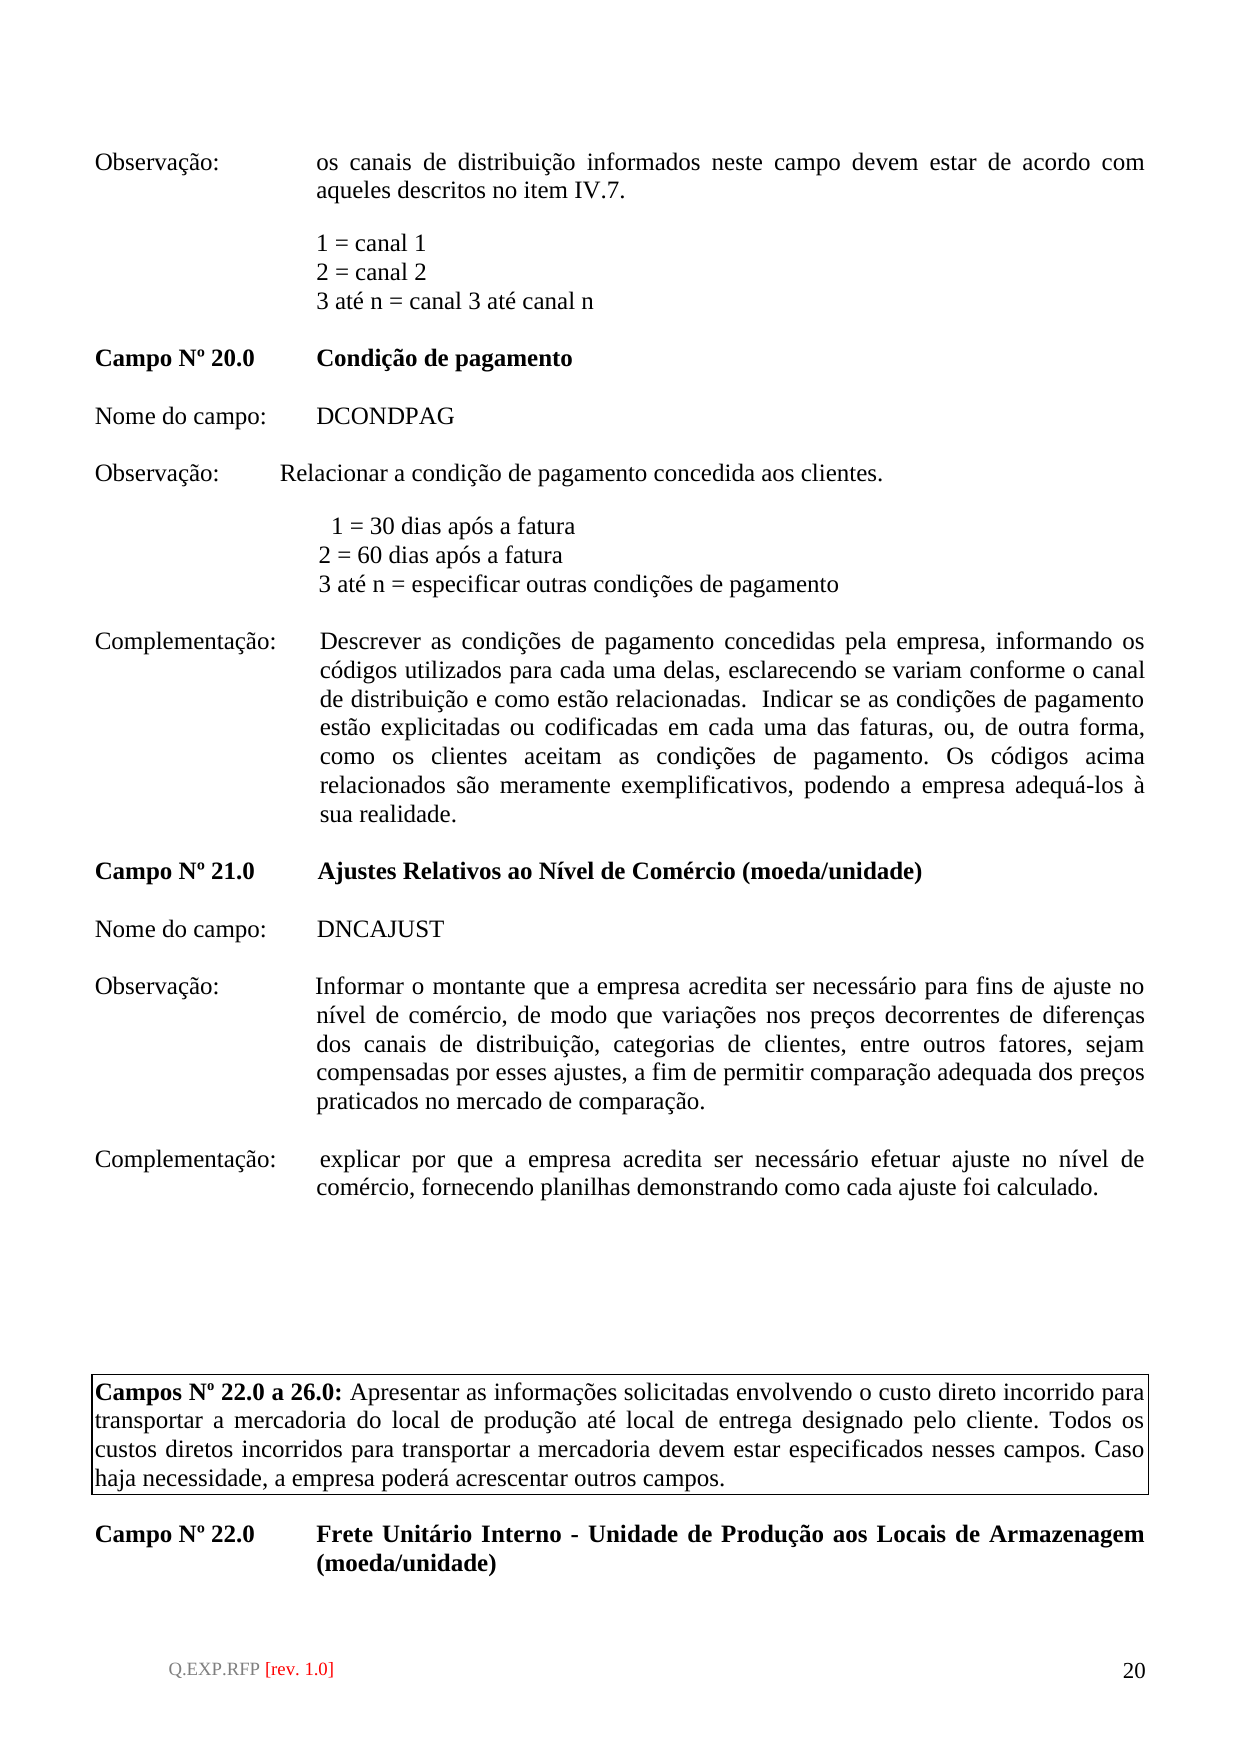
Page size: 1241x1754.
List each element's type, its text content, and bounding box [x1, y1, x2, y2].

text 2 = canal 2 [94, 257, 1146, 286]
text Campo Nº 21.0 Ajustes Relativos ao Nível de Comércio (moeda/unidade) [94, 856, 1146, 885]
text 3 até n = canal 3 até canal n [94, 286, 1146, 315]
text Campos No 22.0 a 26.0: Apresentar as informações solicitadas envolvendo o custo direto incorrido para transportar a mercadoria do local de produção até local de entrega designado pelo cliente. Todos os custos diretos incorridos para transportar a mercadoria devem estar especificados nesses campos. Caso haja necessidade, a empresa poderá acrescentar outros campos. [93, 1375, 1148, 1494]
text Nome do campo: DNCAJUST [94, 914, 1146, 942]
text 3 até n = especificar outras condições de pagamento [94, 569, 1146, 597]
text 1 = 30 dias após a fatura [257, 511, 1146, 540]
text Nome do campo: DCONDPAG [94, 401, 1146, 430]
text 2 = 60 dias após a fatura [94, 540, 1146, 569]
text Observação: Relacionar a condição de pagamento concedida aos clientes. [94, 458, 1146, 487]
text Observação: os canais de distribuição informados neste campo devem estar de acordo com aqueles descritos no item IV.7. [94, 147, 1146, 204]
text Campo Nº 20.0 Condição de pagamento [94, 343, 1146, 372]
text Observação: Informar o montante que a empresa acredita ser necessário para fins de ajuste no nível de comércio, de modo que variações nos preços decorrentes de diferenças dos canais de distribuição, categorias de clientes, entre outros fatores, sejam compensadas por esses ajustes, a fim de permitir comparação adequada dos preços praticados no mercado de comparação. [94, 971, 1146, 1115]
text 1 = canal 1 [316, 228, 1146, 257]
text Campo Nº 22.0 Frete Unitário Interno - Unidade de Produção aos Locais de Armazenagem (moeda/unidade) [94, 1519, 1146, 1577]
text Complementação: Descrever as condições de pagamento concedidas pela empresa, informando os códigos utilizados para cada uma delas, esclarecendo se variam conforme o canal de distribuição e como estão relacionadas. Indicar se as condições de pagamento estão explicitadas ou codificadas em cada uma das faturas, ou, de outra forma, como os clientes aceitam as condições de pagamento. Os códigos acima relacionados são meramente exemplificativos, podendo a empresa adequá-los à sua realidade. [94, 626, 1146, 827]
text Complementação: explicar por que a empresa acredita ser necessário efetuar ajuste no nível de comércio, fornecendo planilhas demonstrando como cada ajuste foi calculado. [94, 1144, 1146, 1201]
